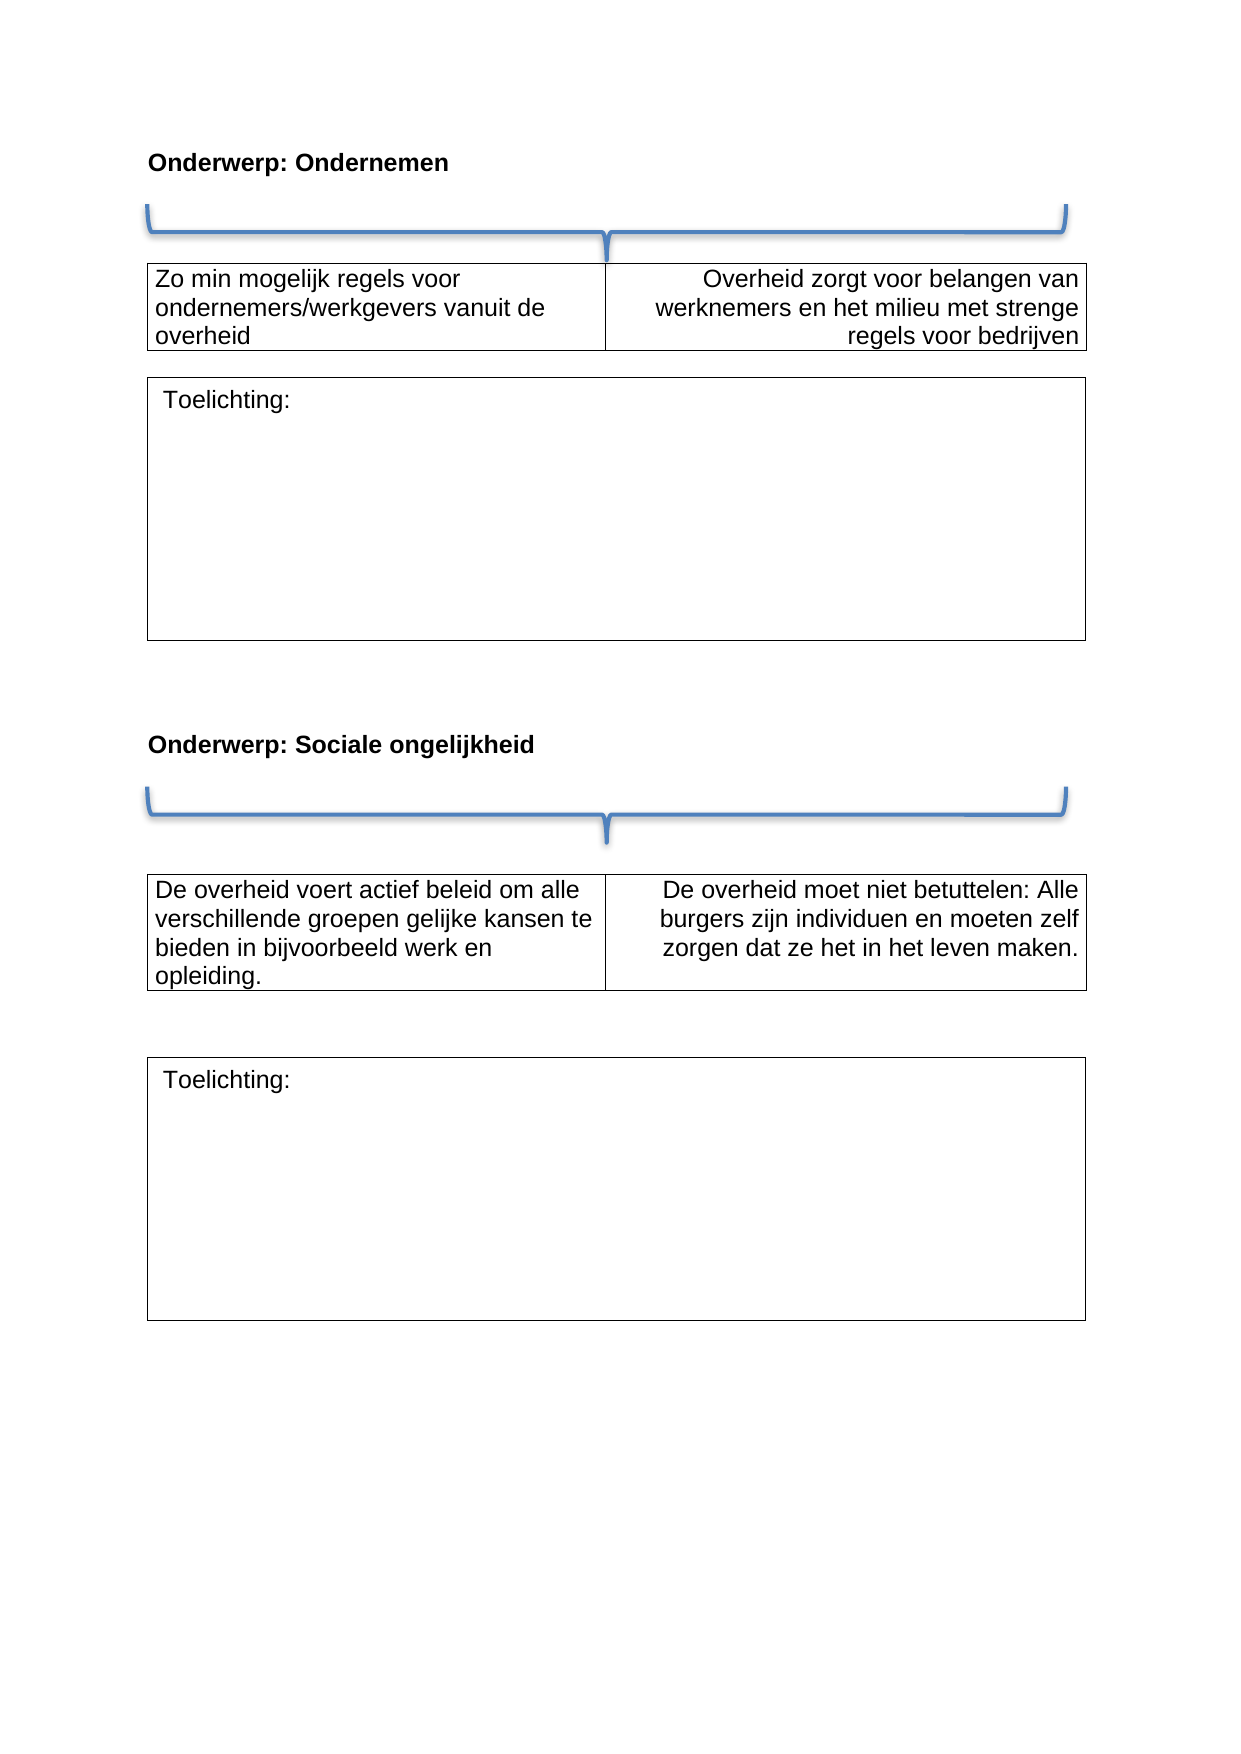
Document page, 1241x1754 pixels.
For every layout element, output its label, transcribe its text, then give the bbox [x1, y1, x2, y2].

table_header Overheid zorgt voor belangen van werknemers en het milieu met strenge regels voor bedrijven [606, 264, 1086, 350]
table_header De overheid moet niet betuttelen: Alle burgers zijn individuen en moeten zelf zorgen dat ze het in het leven maken. [606, 875, 1086, 990]
table_header De overheid voert actief beleid om alle verschillende groepen gelijke kansen te bieden in bijvoorbeeld werk en opleiding. [148, 875, 605, 990]
table_header Zo min mogelijk regels voor ondernemers/werkgevers vanuit de overheid [148, 264, 605, 350]
text Onderwerp: Ondernemen [148, 148, 1093, 176]
text Onderwerp: Sociale ongelijkheid [148, 730, 1093, 759]
